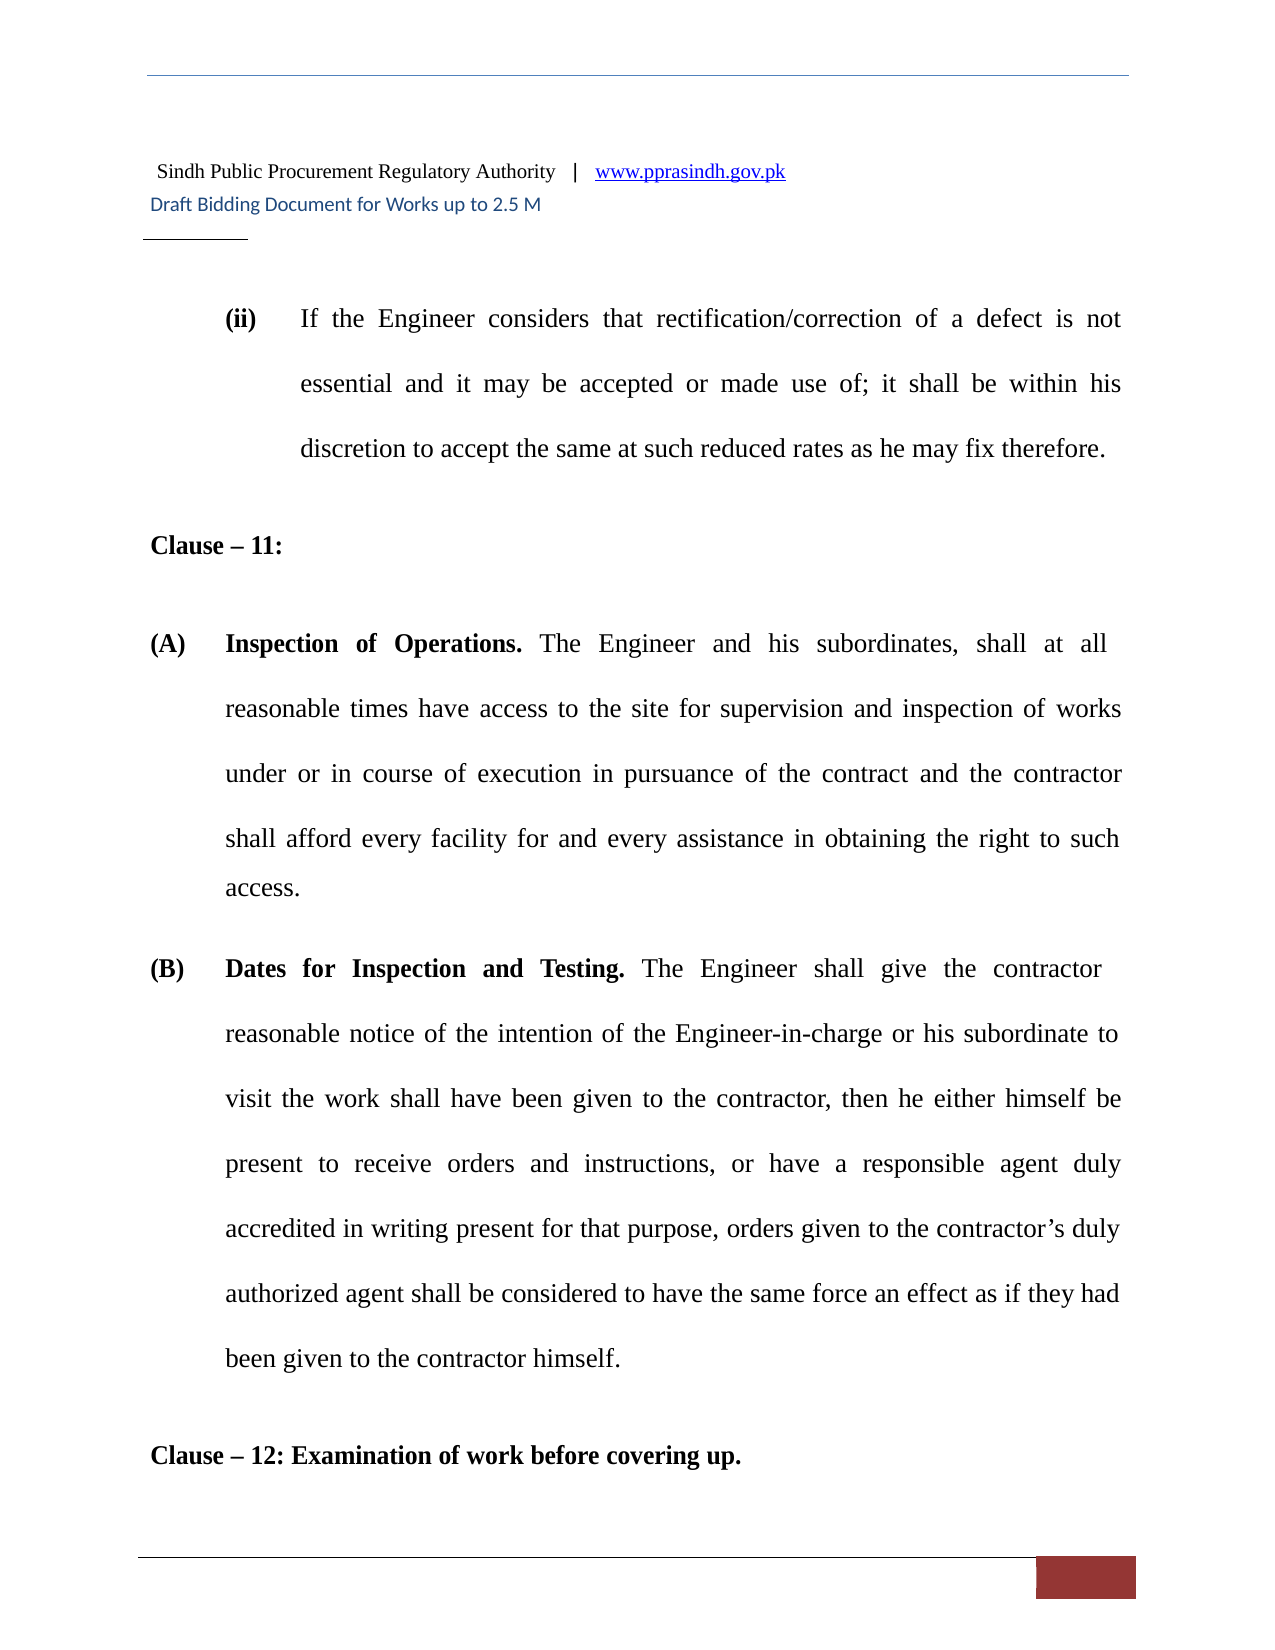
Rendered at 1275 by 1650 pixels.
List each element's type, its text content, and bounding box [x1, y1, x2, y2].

text (ii) If the Engineer considers that rectification/correction of a defect is not [150, 285, 1169, 350]
text (B) Dates for Inspection and Testing. The Engineer shall give the contractor [150, 935, 1169, 1000]
text Clause – 11: [150, 512, 1169, 577]
text present to receive orders and instructions, or have a responsible agent duly [150, 1130, 1169, 1195]
text (A) Inspection of Operations. The Engineer and his subordinates, shall at all [150, 610, 1169, 675]
text under or in course of execution in pursuance of the contract and the contractor [150, 740, 1169, 805]
text essential and it may be accepted or made use of; it shall be within his [150, 350, 1169, 415]
text reasonable notice of the intention of the Engineer-in-charge or his subordinate to [150, 1000, 1169, 1065]
text Sindh Public Procurement Regulatory Authority | www.pprasindh.gov.pk 8 [157, 155, 1169, 187]
text shall afford every facility for and every assistance in obtaining the right to such [150, 805, 1169, 870]
text been given to the contractor himself. [150, 1325, 1169, 1390]
text discretion to accept the same at such reduced rates as he may fix therefore. [150, 415, 1169, 480]
text authorized agent shall be considered to have the same force an effect as if they had [150, 1260, 1169, 1325]
text accredited in writing present for that purpose, orders given to the contractor’s duly [150, 1195, 1169, 1260]
text Draft Bidding Document for Works up to 2.5 M [150, 187, 1169, 220]
text reasonable times have access to the site for supervision and inspection of works [150, 675, 1169, 740]
text visit the work shall have been given to the contractor, then he either himself be [150, 1065, 1169, 1130]
text access. [150, 870, 1169, 902]
text Clause – 12: Examination of work before covering up. [150, 1422, 1169, 1487]
